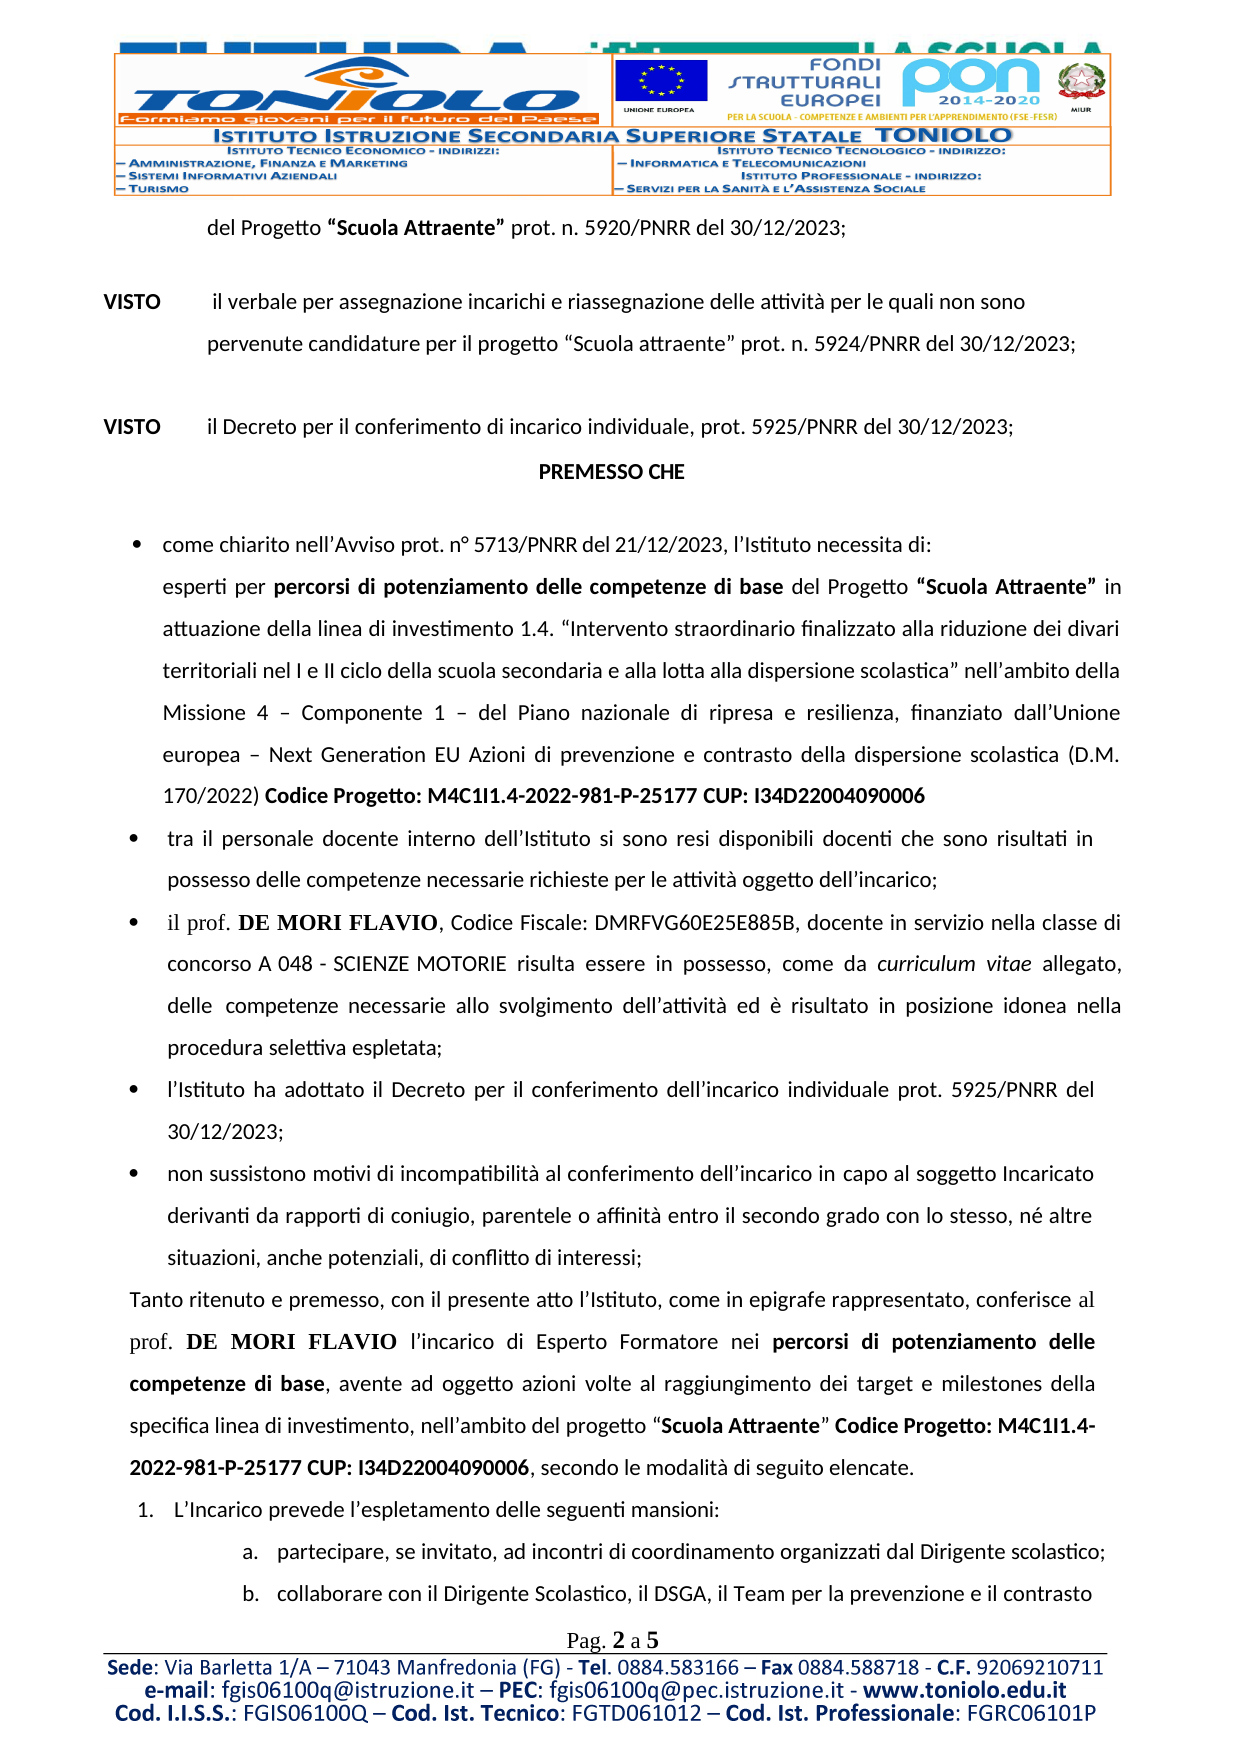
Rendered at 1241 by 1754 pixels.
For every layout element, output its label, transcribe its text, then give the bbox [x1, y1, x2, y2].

list non sussistono motivi di incompatibilità al conferimento dell’incarico in capo al soggetto Incaricato derivanti da rapporti di coniugio, parentele o affinità entro il secondo grado con lo stesso, né altre situazioni, anche potenziali, di conflitto di interessi; [129, 1159, 1095, 1271]
list l’Istituto ha adottato il Decreto per il conferimento dell’incarico individuale prot. 5925/PNRR del 30/12/2023; [129, 1076, 1095, 1146]
text VISTO il verbale per assegnazione incarichi e riassegnazione delle attività per le quali non sono pervenute candidature per il progetto “Scuola attraente” prot. n. 5924/PNRR del 30/12/2023; [103, 287, 1122, 357]
text esperti per percorsi di potenziamento delle competenze di base del Progetto “Scuola Attraente” in attuazione della linea di investimento 1.4. “Intervento straordinario finalizzato alla riduzione dei divari territoriali nel I e II ciclo della scuola secondaria e alla lotta alla dispersione scolastica” nell’ambito della Missione 4 – Componente 1 – del Piano nazionale di ripresa e resilienza, finanziato dall’Unione europea – Next Generation EU Azioni di prevenzione e contrasto della dispersione scolastica (D.M. 170/2022) Codice Progetto: M4C1I1.4-2022-981-P-25177 CUP: I34D22004090006 [162, 572, 1122, 810]
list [242, 1579, 1095, 1607]
list tra il personale docente interno dell’Istituto si sono resi disponibili docenti che sono risultati in possesso delle competenze necessarie richieste per le attività oggetto dell’incarico; [129, 824, 1095, 894]
text del Progetto “Scuola Attraente” prot. n. 5920/PNRR del 30/12/2023; [207, 196, 1122, 241]
list il prof. DE MORI FLAVIO, Codice Fiscale: DMRFVG60E25E885B, docente in servizio nella classe di concorso A 048 - SCIENZE MOTORIE risulta essere in possesso, come da curriculum vitae allegato, delle competenze necessarie allo svolgimento dell’attività ed è risultato in posizione idonea nella procedura selettiva espletata; [129, 908, 1122, 1062]
list L’Incarico prevede l’espletamento delle seguenti mansioni: [137, 1495, 1122, 1523]
list come chiarito nell’Avviso prot. n° 5713/PNRR del 21/12/2023, l’Istituto necessita di: [133, 530, 1086, 558]
text PREMESSO CHE [103, 457, 1121, 485]
picture [103, 1653, 1108, 1723]
text Tanto ritenuto e premesso, con il presente atto l’Istituto, come in epigrafe rappresentato, conferisce al prof. DE MORI FLAVIO l’incarico di Esperto Formatore nei percorsi di potenziamento delle competenze di base, avente ad oggetto azioni volte al raggiungimento dei target e milestones della specifica linea di investimento, nell’ambito del progetto “Scuola Attraente” Codice Progetto: M4C1I1.4-2022-981-P-25177 CUP: I34D22004090006, secondo le modalità di seguito elencate. [129, 1285, 1096, 1481]
text VISTO il Decreto per il conferimento di incarico individuale, prot. 5925/PNRR del 30/12/2023; [103, 412, 1122, 440]
picture [113, 34, 1113, 200]
list partecipare, se invitato, ad incontri di coordinamento organizzati dal Dirigente scolastico; [242, 1537, 1122, 1565]
